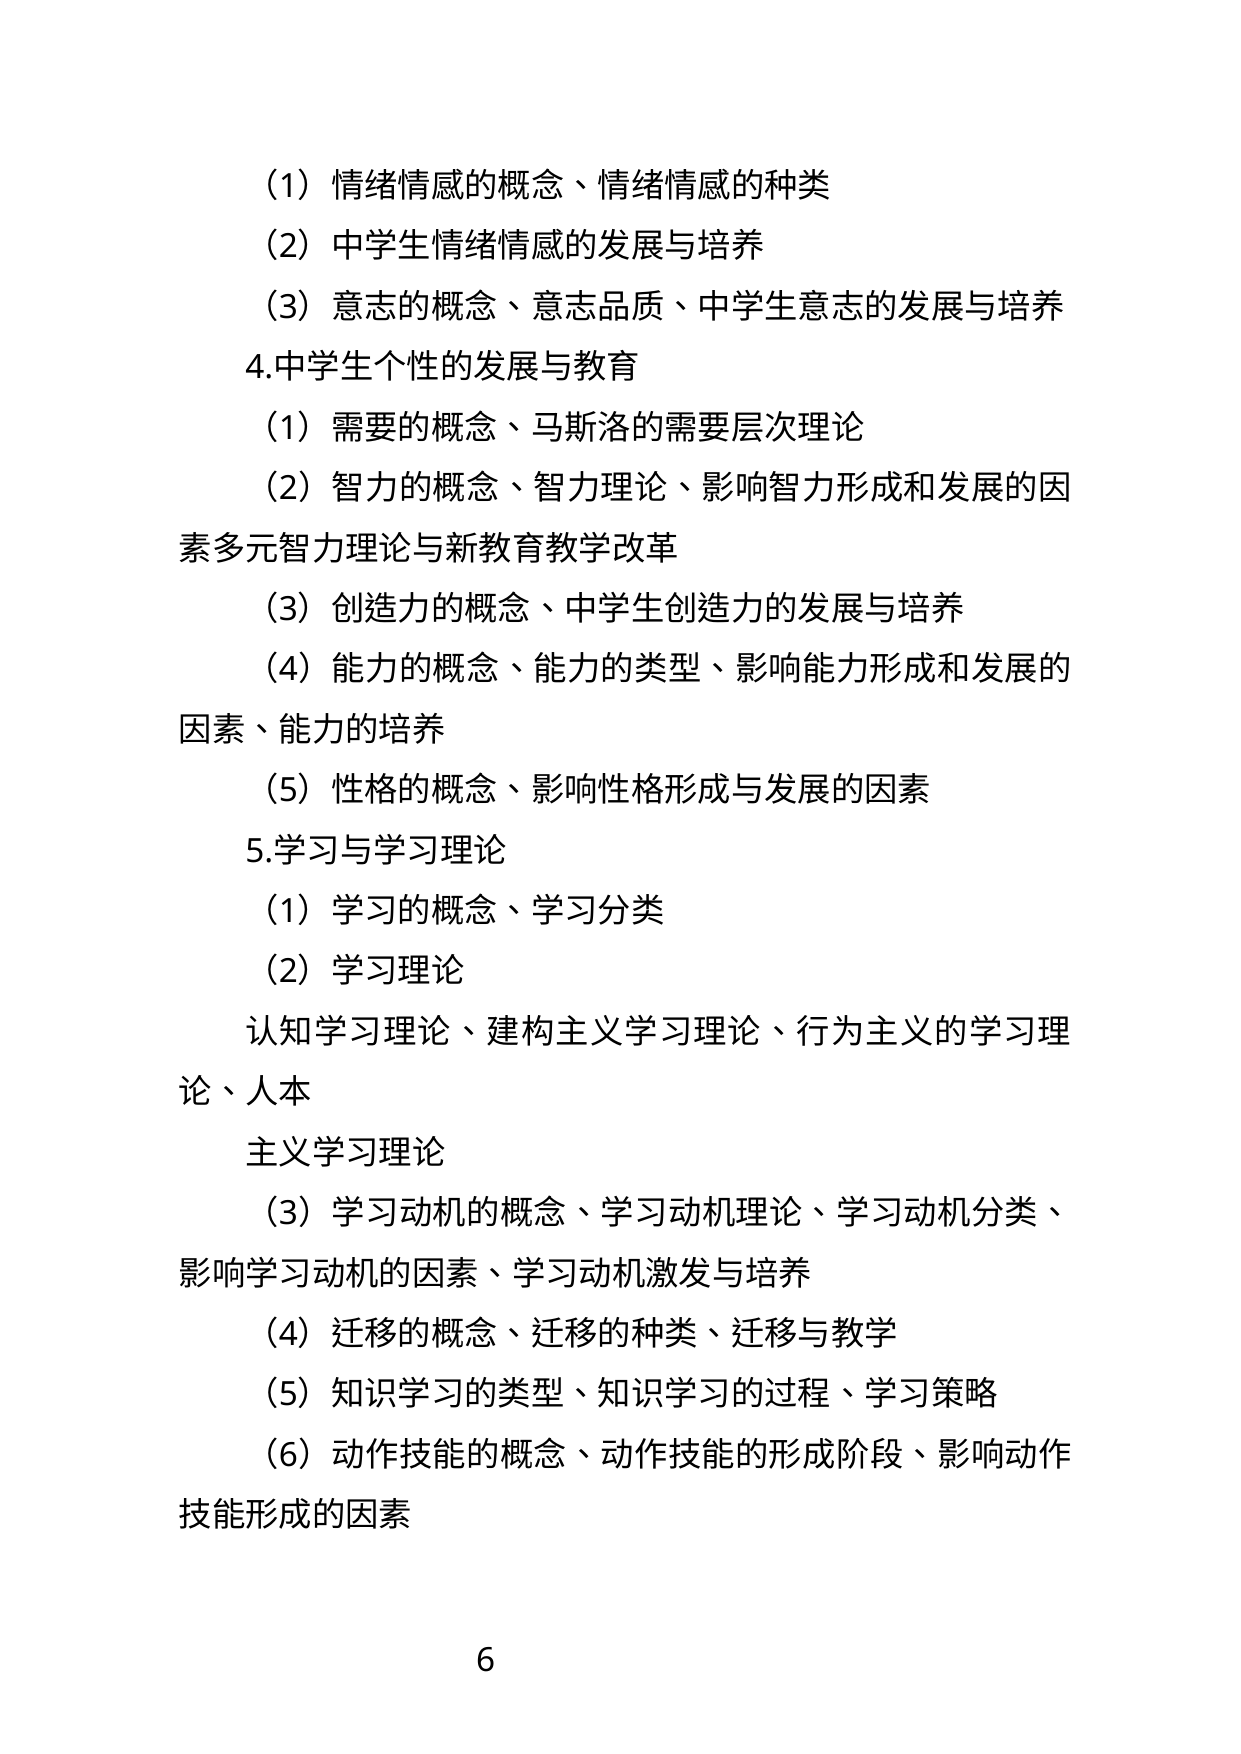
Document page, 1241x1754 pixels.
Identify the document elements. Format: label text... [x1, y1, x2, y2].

text （1）情绪情感的概念、情绪情感的种类 [178, 149, 1073, 209]
text （3）意志的概念、意志品质、中学生意志的发展与培养 [178, 270, 1073, 330]
text （2）中学生情绪情感的发展与培养 [178, 209, 1073, 270]
text （3）创造力的概念、中学生创造力的发展与培养 [178, 572, 1073, 632]
text （5）知识学习的类型、知识学习的过程、学习策略 [178, 1357, 1073, 1418]
text （1）需要的概念、马斯洛的需要层次理论 [178, 391, 1073, 451]
text （5）性格的概念、影响性格形成与发展的因素 [178, 753, 1073, 814]
text 5.学习与学习理论 [178, 814, 1073, 874]
text （3）学习动机的概念、学习动机理论、学习动机分类、影响学习动机的因素、学习动机激发与培养 [178, 1176, 1073, 1297]
text 4.中学生个性的发展与教育 [178, 330, 1073, 391]
text （4）迁移的概念、迁移的种类、迁移与教学 [178, 1297, 1073, 1357]
text 认知学习理论、建构主义学习理论、行为主义的学习理论、人本 [178, 995, 1073, 1116]
text 主义学习理论 [178, 1116, 1073, 1176]
text （1）学习的概念、学习分类 [178, 874, 1073, 934]
text （4）能力的概念、能力的类型、影响能力形成和发展的因素、能力的培养 [178, 632, 1073, 753]
text （2）学习理论 [178, 934, 1073, 995]
text （6）动作技能的概念、动作技能的形成阶段、影响动作技能形成的因素 [178, 1418, 1073, 1539]
text （2）智力的概念、智力理论、影响智力形成和发展的因素多元智力理论与新教育教学改革 [178, 451, 1073, 572]
